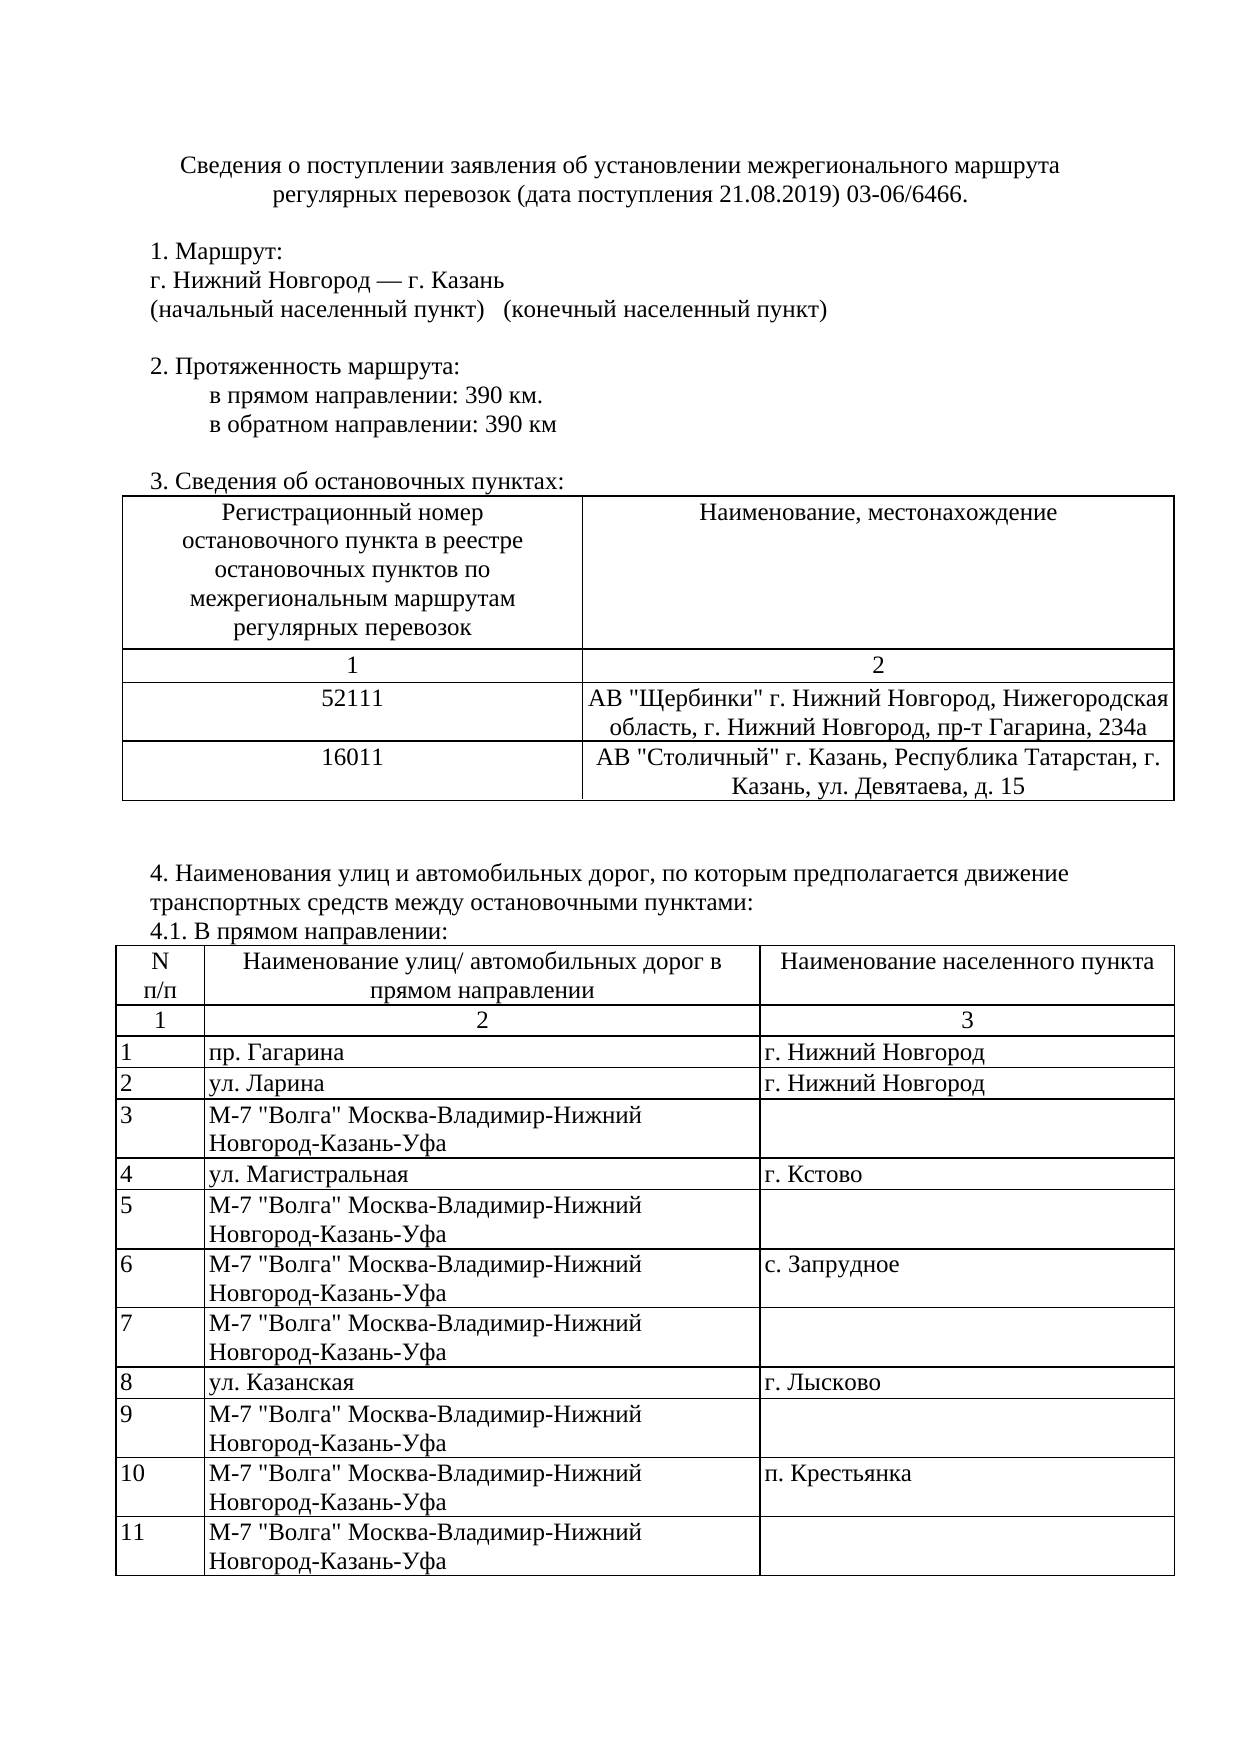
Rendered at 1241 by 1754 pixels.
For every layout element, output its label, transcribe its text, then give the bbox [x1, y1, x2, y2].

table_cell [761, 1190, 1174, 1248]
table_cell г. Кстово [761, 1159, 1174, 1189]
table_cell пр. Гагарина [205, 1037, 759, 1067]
table_header Регистрационный номер остановочного пункта в реестре остановочных пунктов по межрегиональным маршрутам регулярных перевозок [123, 497, 582, 648]
table_cell 8 [117, 1368, 204, 1397]
table_cell 2 [117, 1068, 204, 1098]
table_header N п/п [117, 946, 204, 1004]
table_cell 16011 [123, 742, 582, 799]
table_cell 1 [117, 1037, 204, 1067]
table_cell 1 [123, 650, 582, 681]
table_cell 5 [117, 1190, 204, 1248]
table_cell М-7 "Волга" Москва-Владимир-Нижний Новгород-Казань-Уфа [205, 1308, 759, 1366]
text г. Нижний Новгород — г. Казань [150, 265, 1090, 294]
table_cell ул. Казанская [205, 1368, 759, 1397]
table_cell г. Лысково [761, 1368, 1174, 1397]
table_cell М-7 "Волга" Москва-Владимир-Нижний Новгород-Казань-Уфа [205, 1190, 759, 1248]
table_cell п. Крестьянка [761, 1458, 1174, 1516]
table_header Наименование населенного пункта [761, 946, 1174, 1004]
table_cell ул. Магистральная [205, 1159, 759, 1189]
table_header Наименование улиц/ автомобильных дорог в прямом направлении [205, 946, 759, 1004]
text 2. Протяженность маршрута: [150, 351, 1090, 380]
table_cell 6 [117, 1250, 204, 1307]
table_cell [761, 1399, 1174, 1456]
table_cell 2 [205, 1006, 759, 1035]
table_cell 2 [583, 650, 1173, 681]
table_cell с. Запрудное [761, 1250, 1174, 1307]
table_cell АВ "Щербинки" г. Нижний Новгород, Нижегородская область, г. Нижний Новгород, пр-т Гагарина, 234а [583, 683, 1173, 740]
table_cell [205, 1458, 759, 1516]
table_cell 1 [117, 1006, 204, 1035]
table_cell [761, 1517, 1174, 1574]
table_header Наименование, местонахождение [583, 497, 1173, 648]
table_cell г. Нижний Новгород [761, 1037, 1174, 1067]
text 3. Сведения об остановочных пунктах: [150, 466, 1090, 495]
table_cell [205, 1517, 759, 1574]
text Сведения о поступлении заявления об установлении межрегионального маршрута регулярных перевозок (дата поступления 21.08.2019) 03-06/6466. [150, 150, 1090, 207]
text 1. Маршрут: [150, 236, 1090, 265]
table_cell г. Нижний Новгород [761, 1068, 1174, 1098]
text 4. Наименования улиц и автомобильных дорог, по которым предполагается движение транспортных средств между остановочными пунктами: [150, 858, 1090, 916]
table_cell [761, 1100, 1174, 1157]
table_cell 3 [117, 1100, 204, 1157]
table_cell 4 [117, 1159, 204, 1189]
table_cell 52111 [123, 683, 582, 740]
table_cell 9 [117, 1399, 204, 1456]
text (начальный населенный пункт) (конечный населенный пункт) [150, 294, 1090, 322]
table_cell 7 [117, 1308, 204, 1366]
text 4.1. В прямом направлении: [150, 916, 1090, 945]
table_cell АВ "Столичный" г. Казань, Республика Татарстан, г. Казань, ул. Девятаева, д. 15 [583, 742, 1173, 799]
text в обратном направлении: 390 км [150, 409, 1090, 437]
table_cell М-7 "Волга" Москва-Владимир-Нижний Новгород-Казань-Уфа [205, 1100, 759, 1157]
table_cell 3 [761, 1006, 1174, 1035]
table_cell ул. Ларина [205, 1068, 759, 1098]
table_cell [761, 1308, 1174, 1366]
table_cell 10 [117, 1458, 204, 1516]
table_cell М-7 "Волга" Москва-Владимир-Нижний Новгород-Казань-Уфа [205, 1250, 759, 1307]
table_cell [205, 1399, 759, 1456]
table_cell 11 [117, 1517, 204, 1574]
text в прямом направлении: 390 км. [150, 380, 1090, 409]
